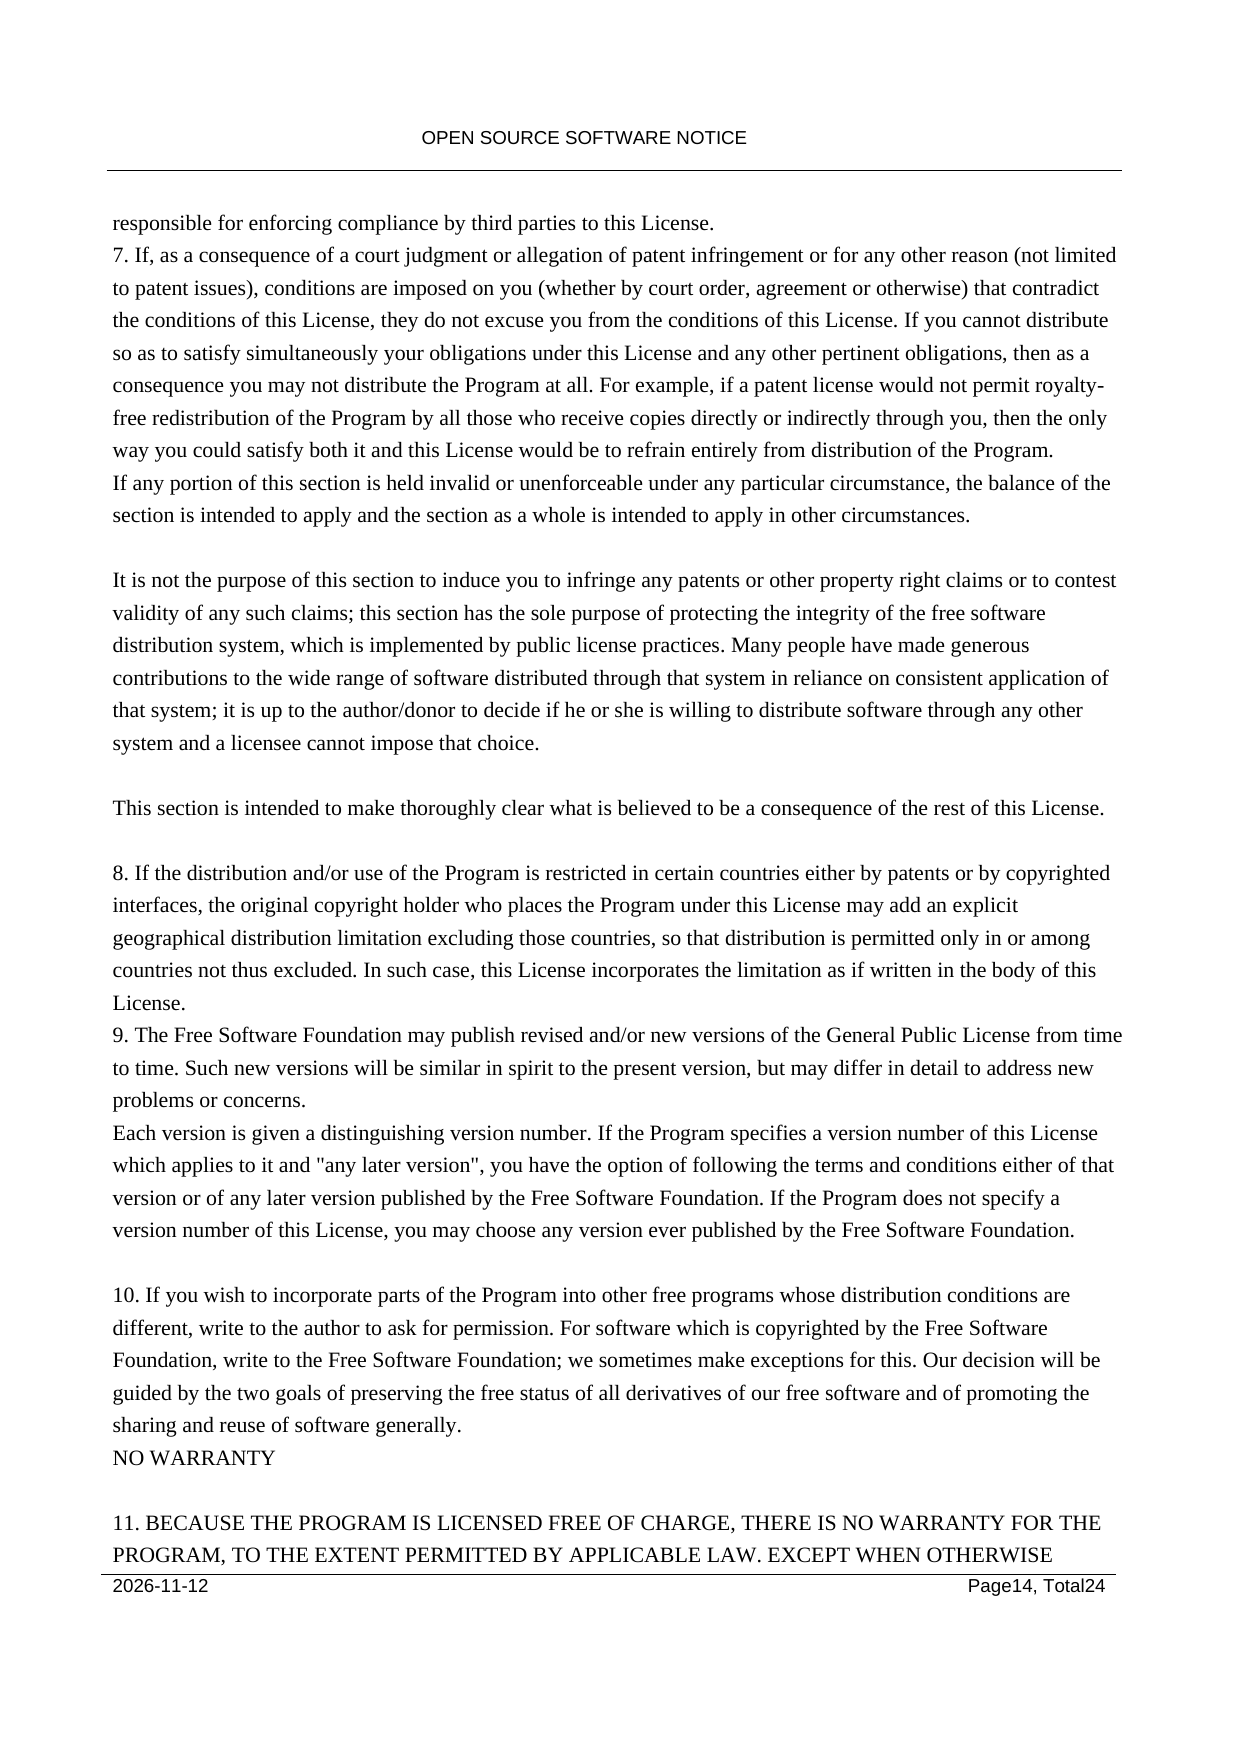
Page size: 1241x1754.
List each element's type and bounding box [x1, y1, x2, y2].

text [112, 206, 1128, 1571]
